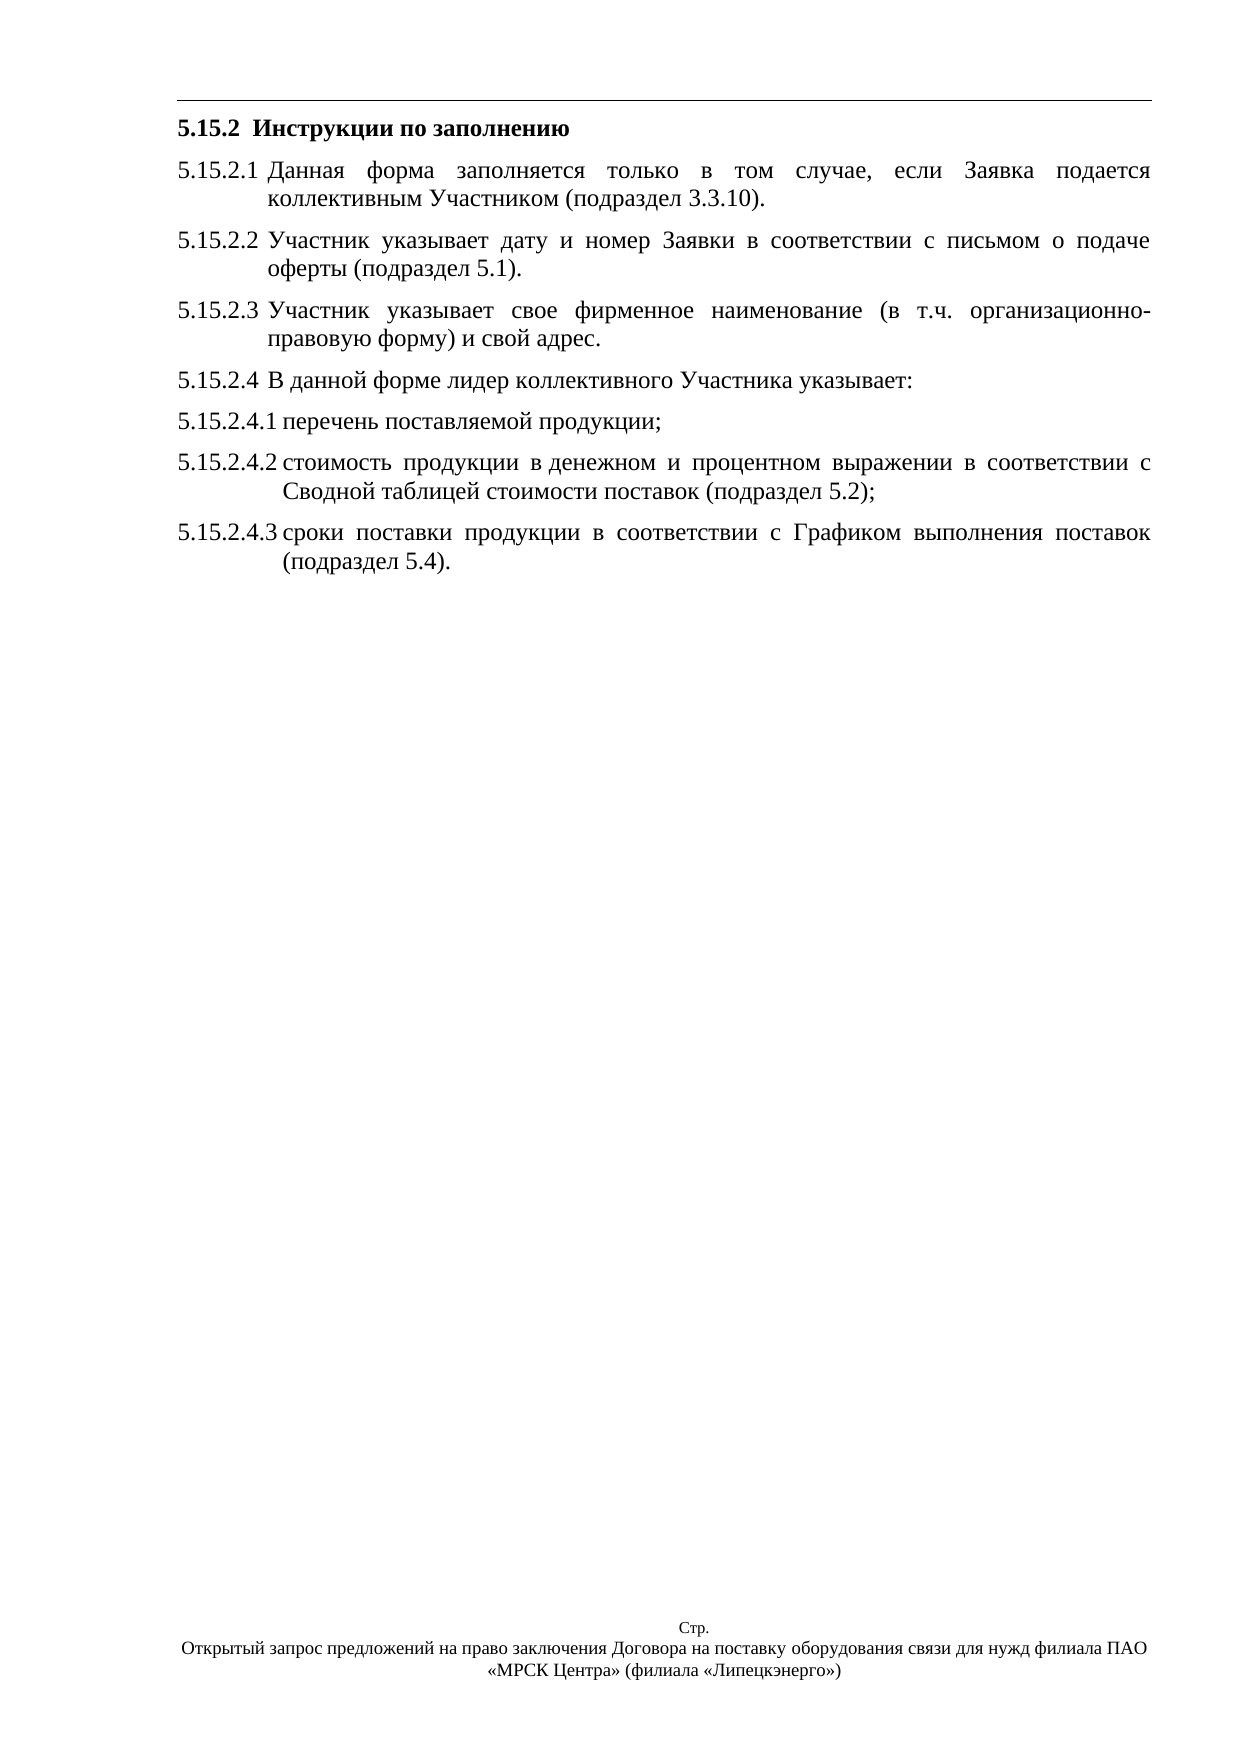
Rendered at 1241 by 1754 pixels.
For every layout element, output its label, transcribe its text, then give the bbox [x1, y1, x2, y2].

subtitle Инструкции по заполнению [177, 113, 1152, 142]
list сроки поставки продукции в соответствии с Графиком выполнения поставок (подраздел 5.4). [177, 517, 1152, 575]
list Данная форма заполняется только в том случае, если Заявка подается коллективным Участником (подраздел 3.3.10). [177, 155, 1152, 212]
list Участник указывает дату и номер Заявки в соответствии с письмом о подаче оферты (подраздел 5.1). [177, 225, 1152, 282]
list Участник указывает свое фирменное наименование (в т.ч. организационно-правовую форму) и свой адрес. [177, 295, 1152, 352]
list В данной форме лидер коллективного Участника указывает: [177, 365, 1152, 393]
list перечень поставляемой продукции; [177, 406, 1152, 435]
list стоимость продукции в денежном и процентном выражении в соответствии с Сводной таблицей стоимости поставок (подраздел 5.2); [177, 447, 1152, 505]
